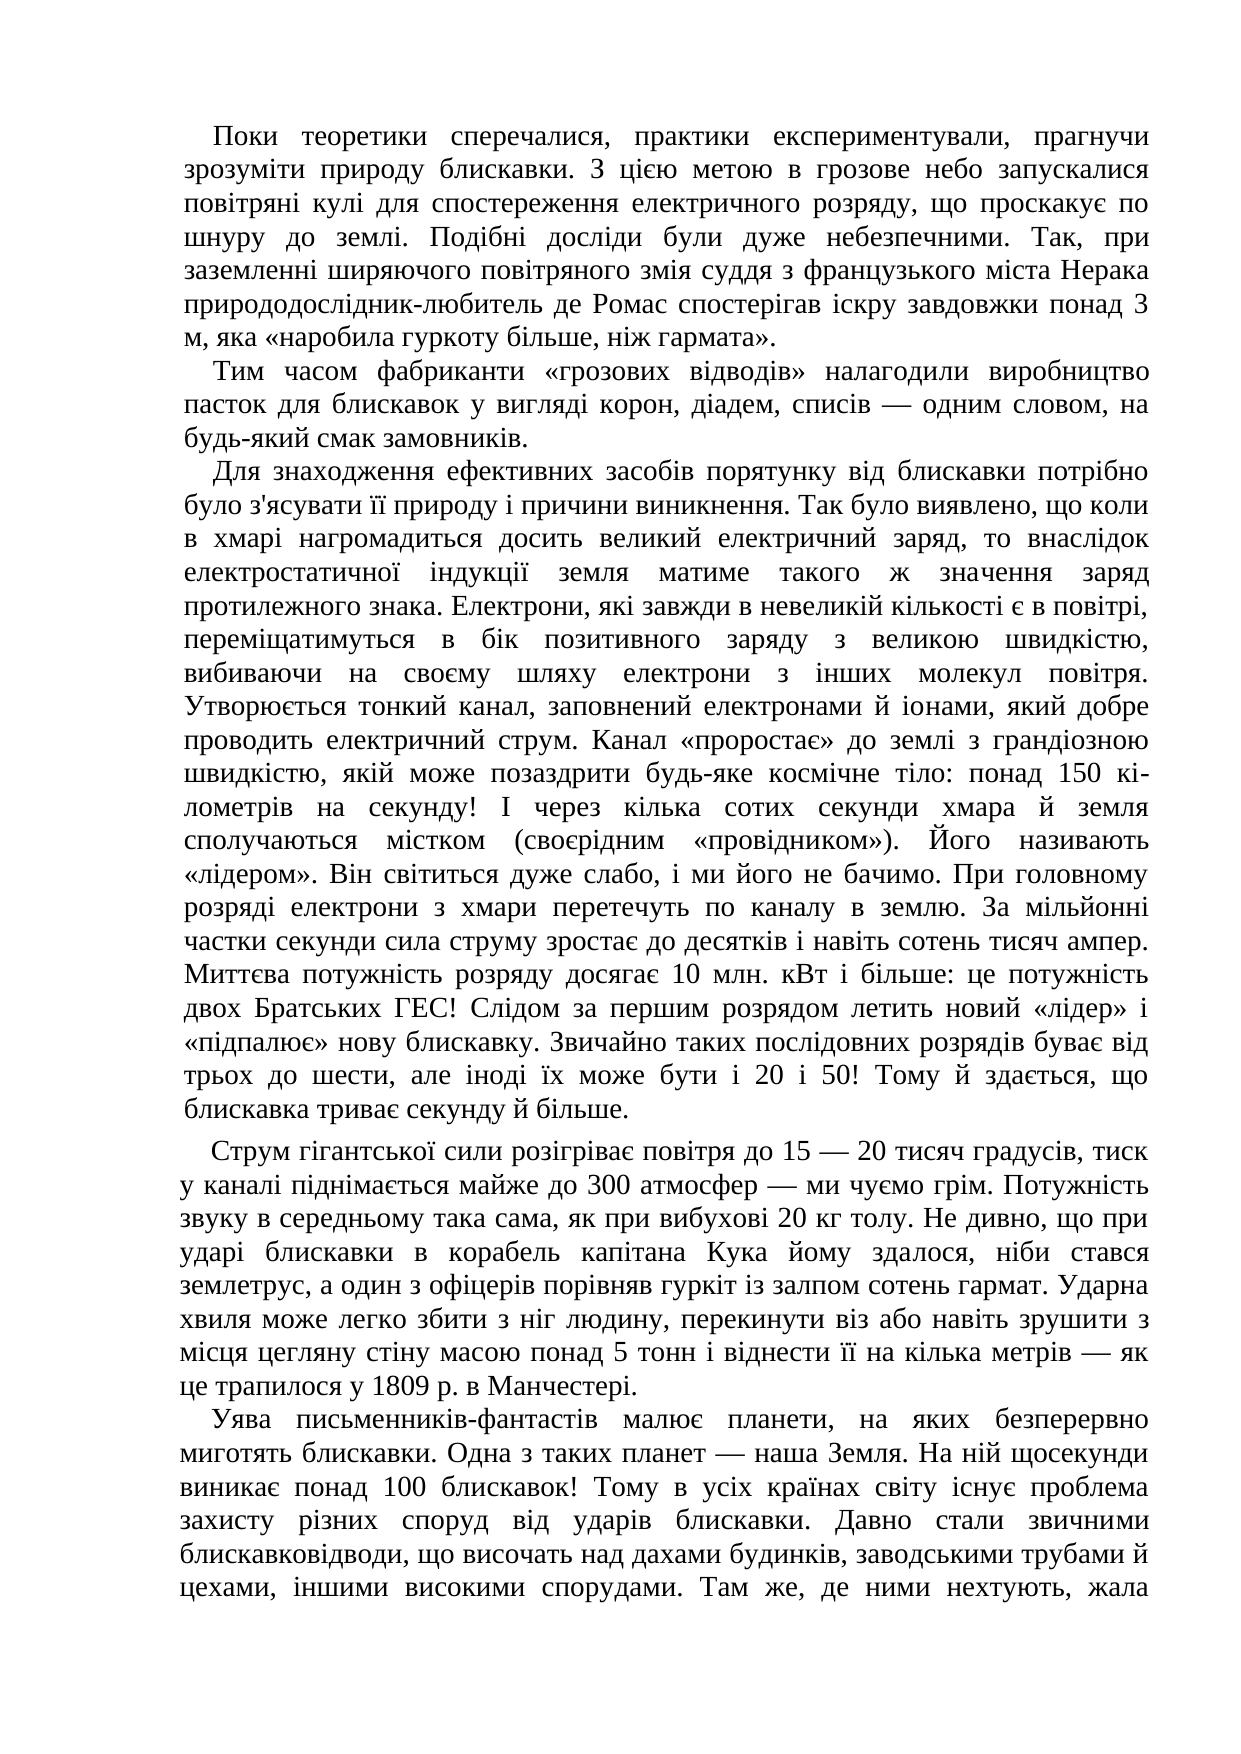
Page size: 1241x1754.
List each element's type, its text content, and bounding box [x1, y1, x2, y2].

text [179, 1402, 1149, 1603]
text Струм гігантської сили розігріває повітря до 15 — 20 тисяч градусів, тиск у каналі піднімається майже до 300 атмосфер — ми чуємо грім. Потужність звуку в середньому така сама, як при вибухові 20 кг толу. Не дивно, що при ударі блискавки в корабель капітана Кука йому здалося, ніби стався землетрус, а один з офіцерів порівняв гуркіт із залпом сотень гармат. Ударна хвиля може легко збити з ніг людину, перекинути віз або навіть зрушити з місця цегляну стіну масою понад 5 тонн і віднести її на кілька метрів — як це трапилося у 1809 р. в Манчестері. [179, 1133, 1149, 1402]
text Поки теоретики сперечалися, практики експериментували, прагнучи зрозуміти природу блискавки. З цією метою в грозове небо запускалися повітряні кулі для спостереження електричного розряду, що проскакує по шнуру до землі. Подібні досліди були дуже небезпечними. Так, при заземленні ширяючого повітряного змія суддя з французького міста Нерака природодослідник-любитель де Ромас спостерігав іскру завдовжки понад 3 м, яка «наробила гуркоту більше, ніж гармата». [183, 118, 1149, 353]
text Для знаходження ефективних засобів порятунку від блискавки потрібно було з'ясувати її природу і причини виникнення. Так було виявлено, що коли в хмарі нагромадиться досить великий електричний заряд, то внаслідок електростатичної індукції земля матиме такого ж значення заряд протилежного знака. Електрони, які завжди в невеликій кількості є в повітрі, переміщатимуться в бік позитивного заряду з великою швидкістю, вибиваючи на своєму шляху електрони з інших молекул повітря. Утворюється тонкий канал, заповнений електронами й іонами, який добре проводить електричний струм. Канал «проростає» до землі з грандіозною швидкістю, якій може позаздрити будь-яке космічне тіло: понад 150 кілометрів на секунду! І через кілька сотих секунди хмара й земля сполучаються містком (своєрідним «провідником»). Його називають «лідером». Він світиться дуже слабо, і ми його не бачимо. При головному розряді електрони з хмари перетечуть по каналу в землю. За мільйонні частки секунди сила струму зростає до десятків і навіть сотень тисяч ампер. Миттєва потужність розряду досягає 10 млн. кВт і більше: це потужність двох Братських ГЕС! Слідом за першим розрядом летить новий «лідер» і «підпалює» нову блискавку. Звичайно таких послідовних розрядів буває від трьох до шести, але іноді їх може бути і 20 і 50! Тому й здається, що блискавка триває секунду й більше. [183, 453, 1149, 1124]
text Тим часом фабриканти «грозових відводів» налагодили виробництво пасток для блискавок у вигляді корон, діадем, списів — одним словом, на будь-який смак замовників. [183, 353, 1149, 453]
